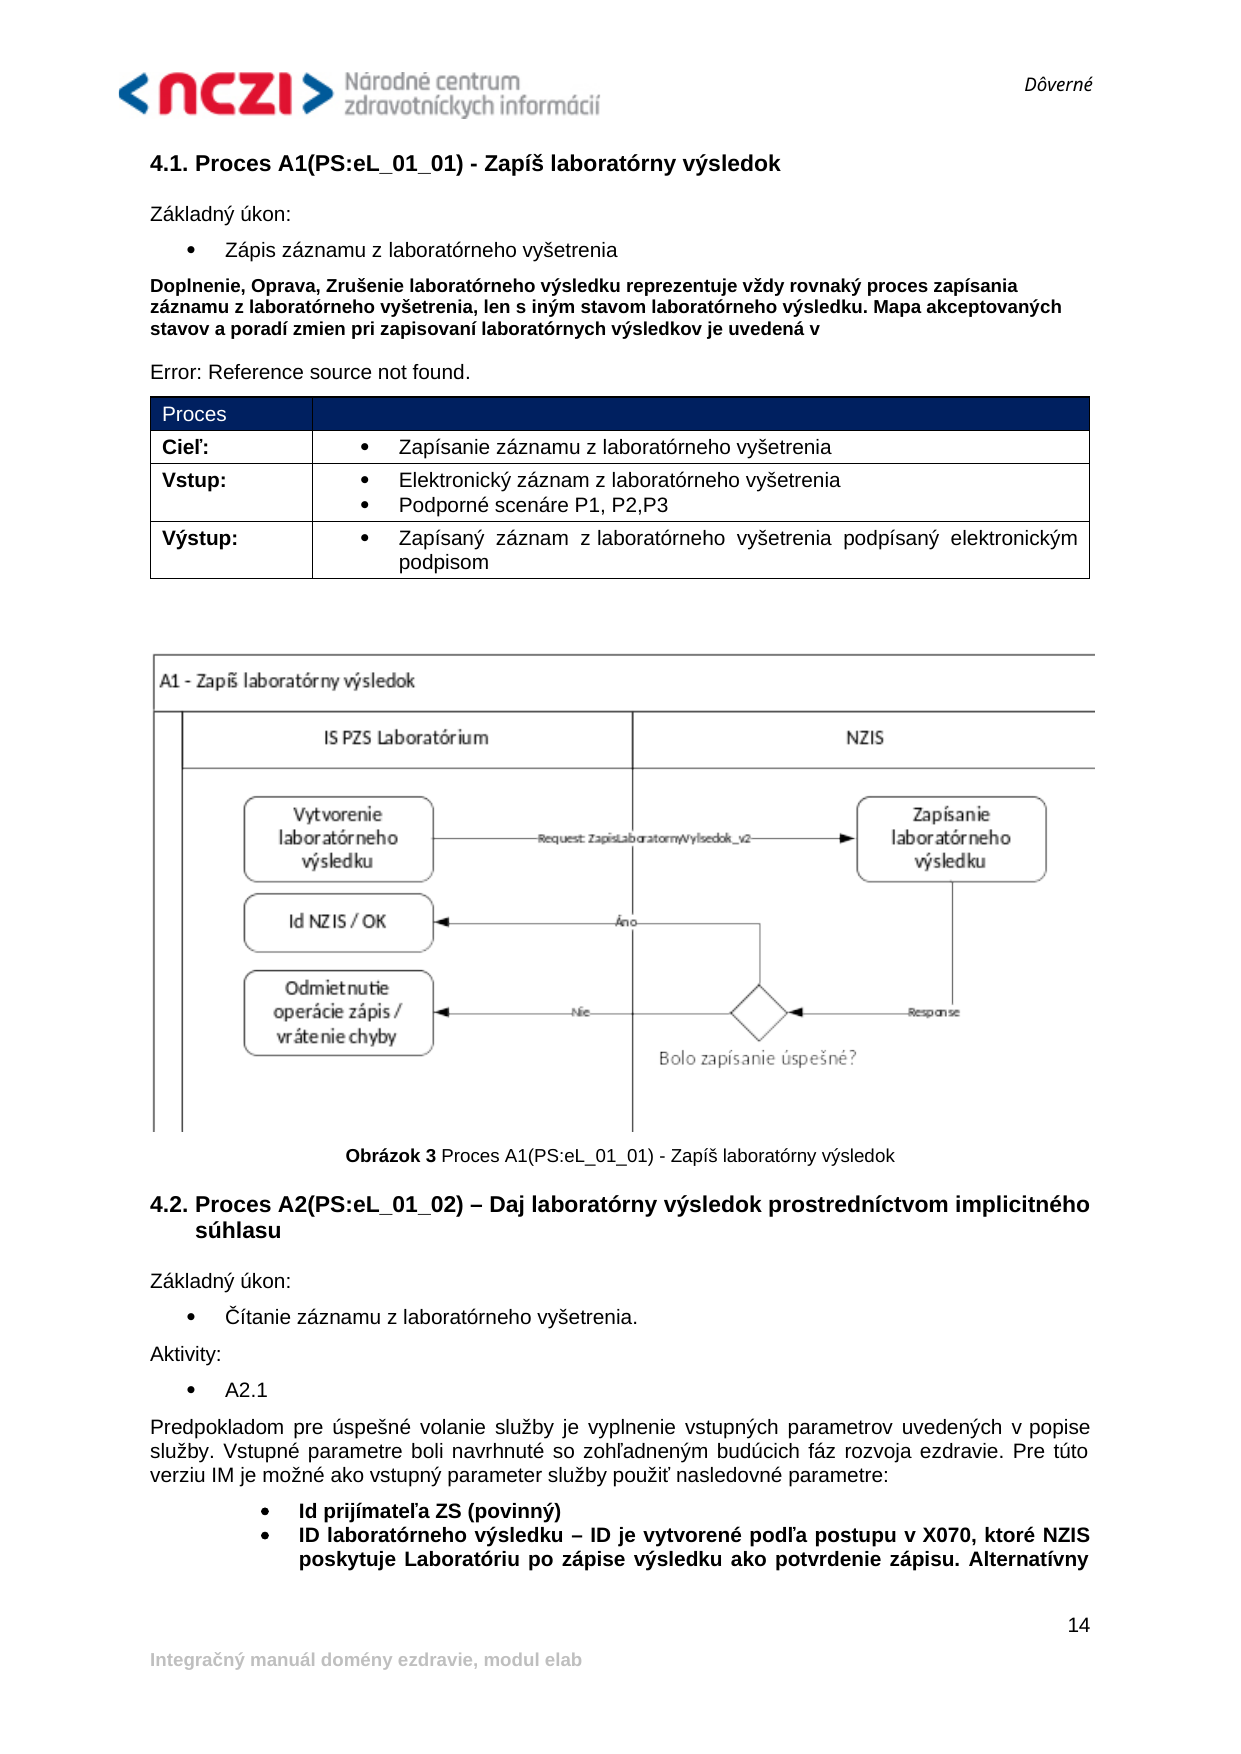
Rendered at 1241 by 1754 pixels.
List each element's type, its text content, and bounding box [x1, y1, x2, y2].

text Aktivity: [150, 1342, 1090, 1366]
picture [118, 72, 600, 119]
list A2.1 [187, 1378, 1090, 1402]
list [261, 1523, 1090, 1571]
text Základný úkon: [150, 201, 1090, 225]
subtitle Proces A1(PS:eL_01_01) - Zapíš laboratórny výsledok [150, 150, 1090, 176]
table_cell Vstup: [151, 464, 312, 521]
text Doplnenie, Oprava, Zrušenie laboratórneho výsledku reprezentuje vždy rovnaký proces zapísania záznamu z laboratórneho vyšetrenia, len s iným stavom laboratórneho výsledku. Mapa akceptovaných stavov a poradí zmien pri zapisovaní laboratórnych výsledkov je uvedená v [150, 274, 1090, 339]
table_cell Zapísanie záznamu z laboratórneho vyšetrenia [313, 431, 1089, 463]
text Základný úkon: [150, 1269, 1090, 1293]
list Čítanie záznamu z laboratórneho vyšetrenia. [187, 1305, 1090, 1329]
table_header Proces [151, 398, 312, 430]
table_cell Elektronický záznam z laboratórneho vyšetrenia Podporné scenáre P1, P2,P3 [313, 464, 1089, 521]
table_header [313, 398, 1089, 430]
table_cell Cieľ: [151, 431, 312, 463]
table_cell Zapísaný záznam z laboratórneho vyšetrenia podpísaný elektronickým podpisom [313, 522, 1089, 578]
table_cell Výstup: [151, 522, 312, 578]
list Zápis záznamu z laboratórneho vyšetrenia [187, 238, 1090, 262]
list Id prijímateľa ZS (povinný) [261, 1499, 1090, 1523]
text Predpokladom pre úspešné volanie služby je vyplnenie vstupných parametrov uvedených v popise služby. Vstupné parametre boli navrhnuté so zohľadneným budúcich fáz rozvoja ezdravie. Pre túto verziu IM je možné ako vstupný parameter služby použiť nasledovné parametre: [150, 1415, 1090, 1487]
subtitle Proces A2(PS:eL_01_02) – Daj laboratórny výsledok prostredníctvom implicitného súhlasu [150, 1191, 1090, 1244]
text Obrázok 3 Proces A1(PS:eL_01_01) - Zapíš laboratórny výsledok [150, 1144, 1090, 1166]
